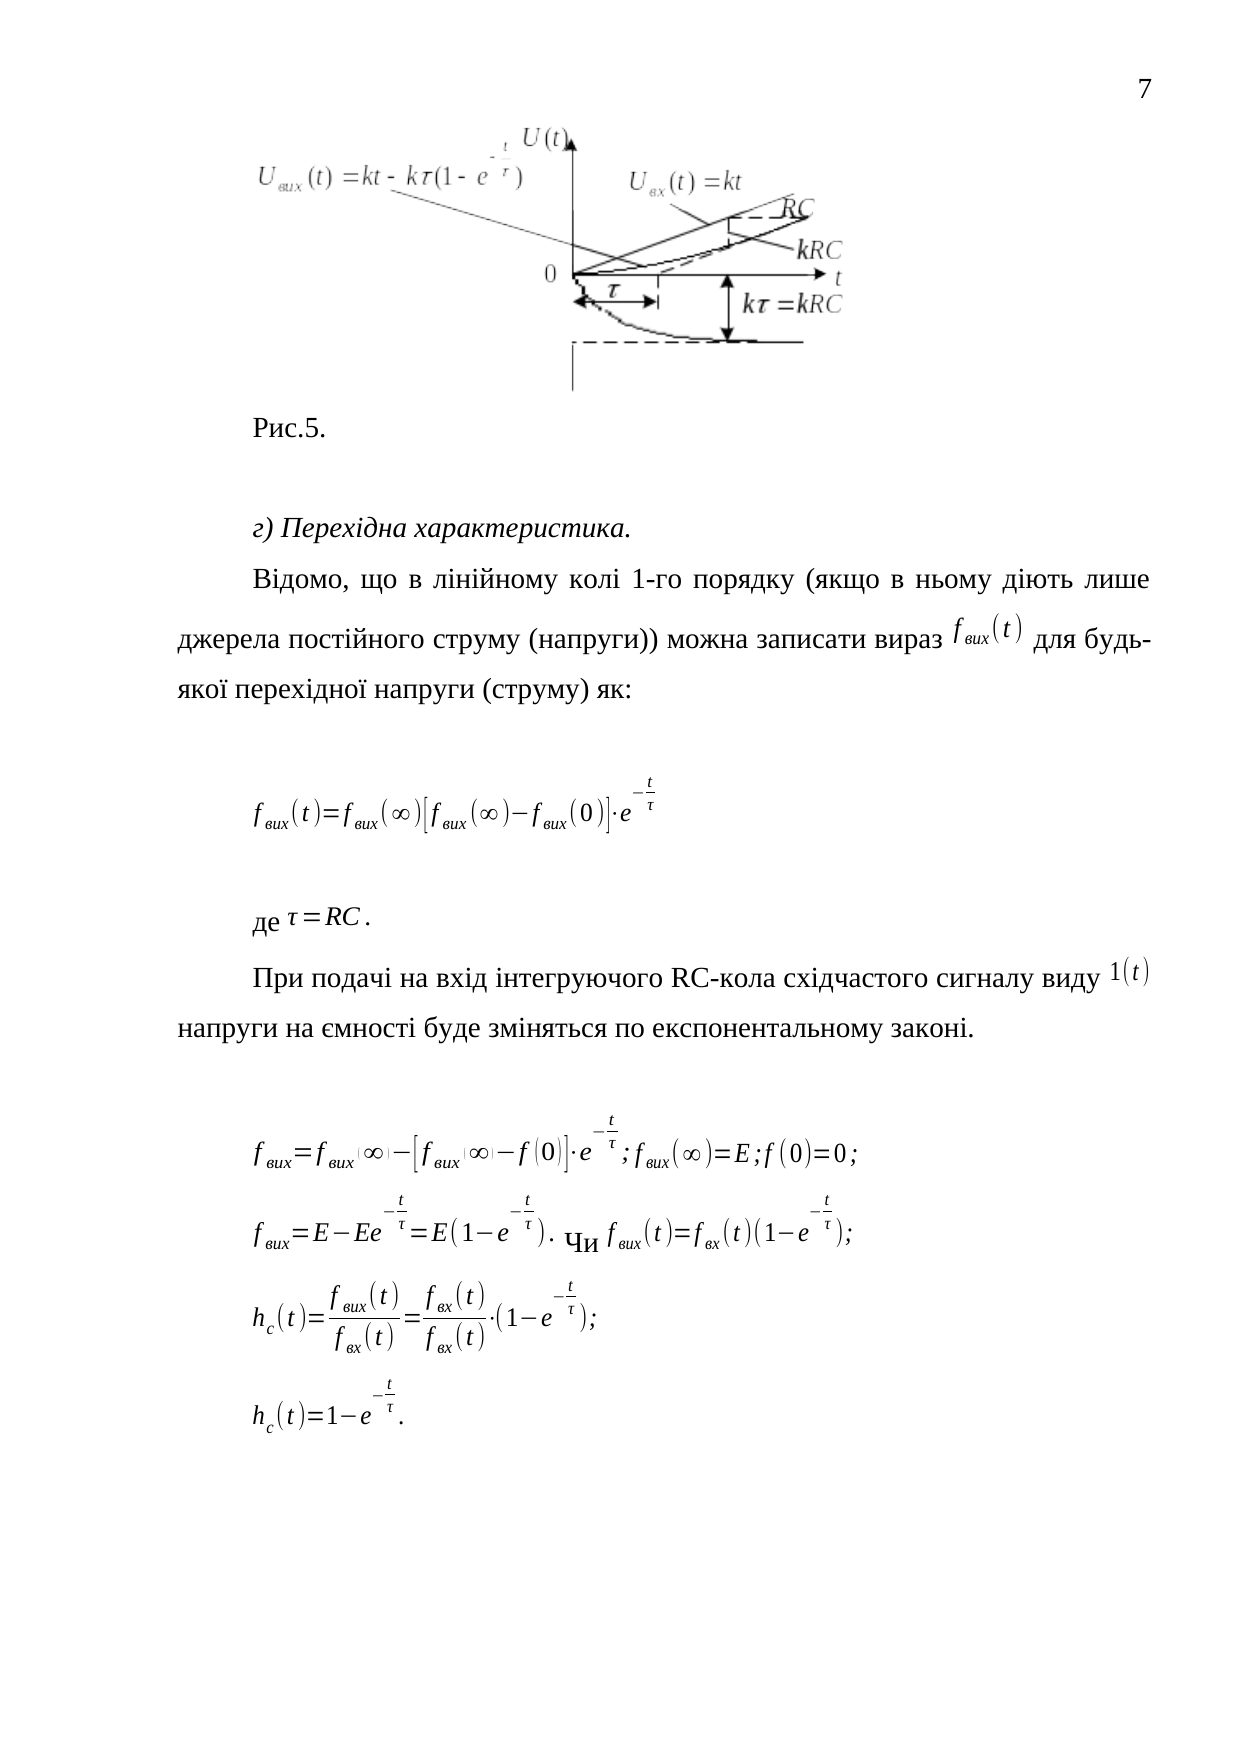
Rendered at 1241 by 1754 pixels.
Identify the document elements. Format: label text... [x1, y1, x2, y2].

text При подачі на вхід інтегруючого RC-кола східчастого сигналу виду напруги на ємності буде зміняться по експонентальному законі. [177, 954, 1152, 1044]
text Рис.5. [177, 410, 1152, 443]
text Чи [177, 1190, 1152, 1259]
text Відомо, що в лінійному колі 1-го порядку (якщо в ньому діють лише джерела постійного струму (напруги)) можна записати вираз для будь-якої перехідної напруги (струму) як: [177, 561, 1152, 705]
text г) Перехідна характеристика. [177, 511, 1152, 544]
text де [177, 902, 1152, 938]
